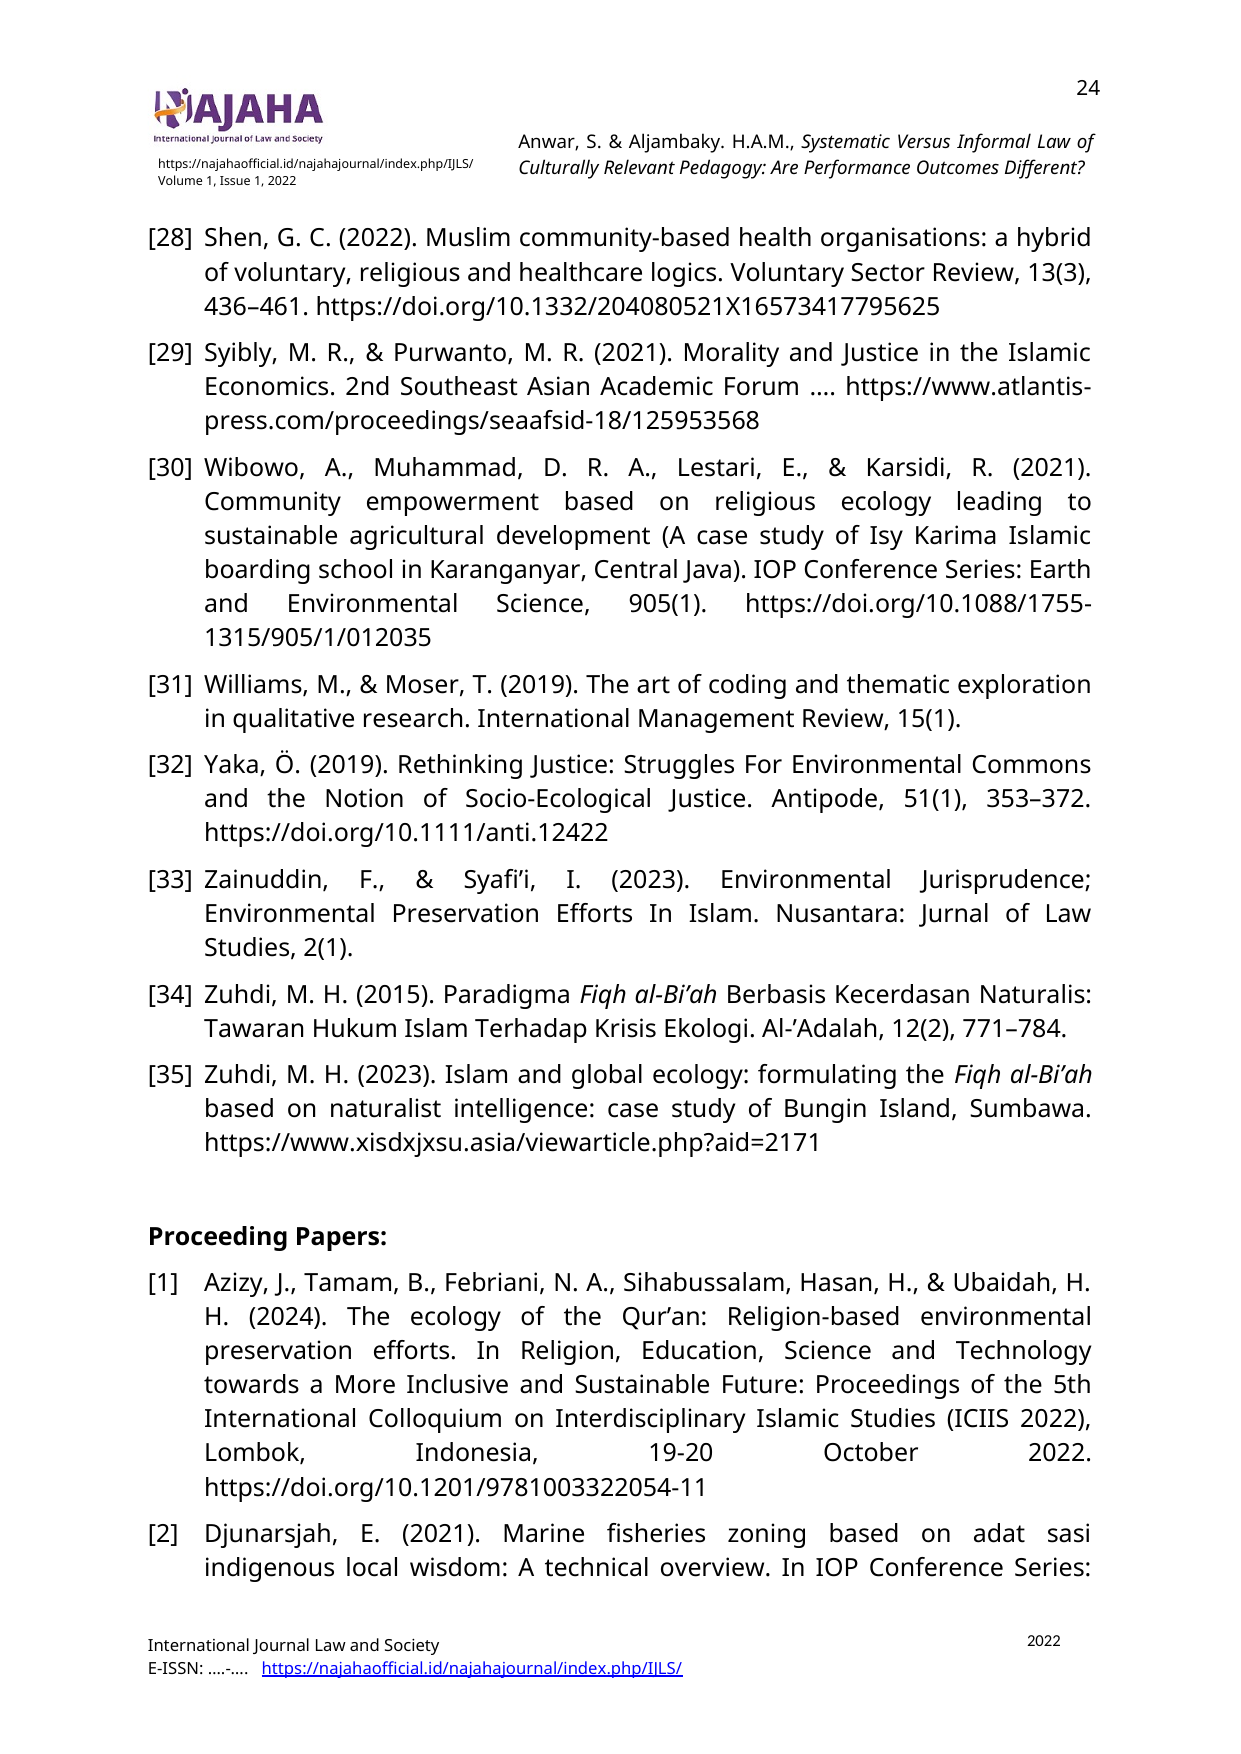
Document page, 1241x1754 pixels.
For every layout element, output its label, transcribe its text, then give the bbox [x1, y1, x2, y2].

picture [147, 75, 328, 158]
list Proceeding Papers: [148, 1218, 1093, 1252]
list Azizy, J., Tamam, B., Febriani, N. A., Sihabussalam, Hasan, H., & Ubaidah, H. H. (2024). The ecology of the Qur’an: Religion-based environmental preservation efforts. In Religion, Education, Science and Technology towards a More Inclusive and Sustainable Future: Proceedings of the 5th International Colloquium on Interdisciplinary Islamic Studies (ICIIS 2022), Lombok, Indonesia, 19-20 October 2022. https://doi.org/10.1201/9781003322054-11 [148, 1265, 1093, 1503]
